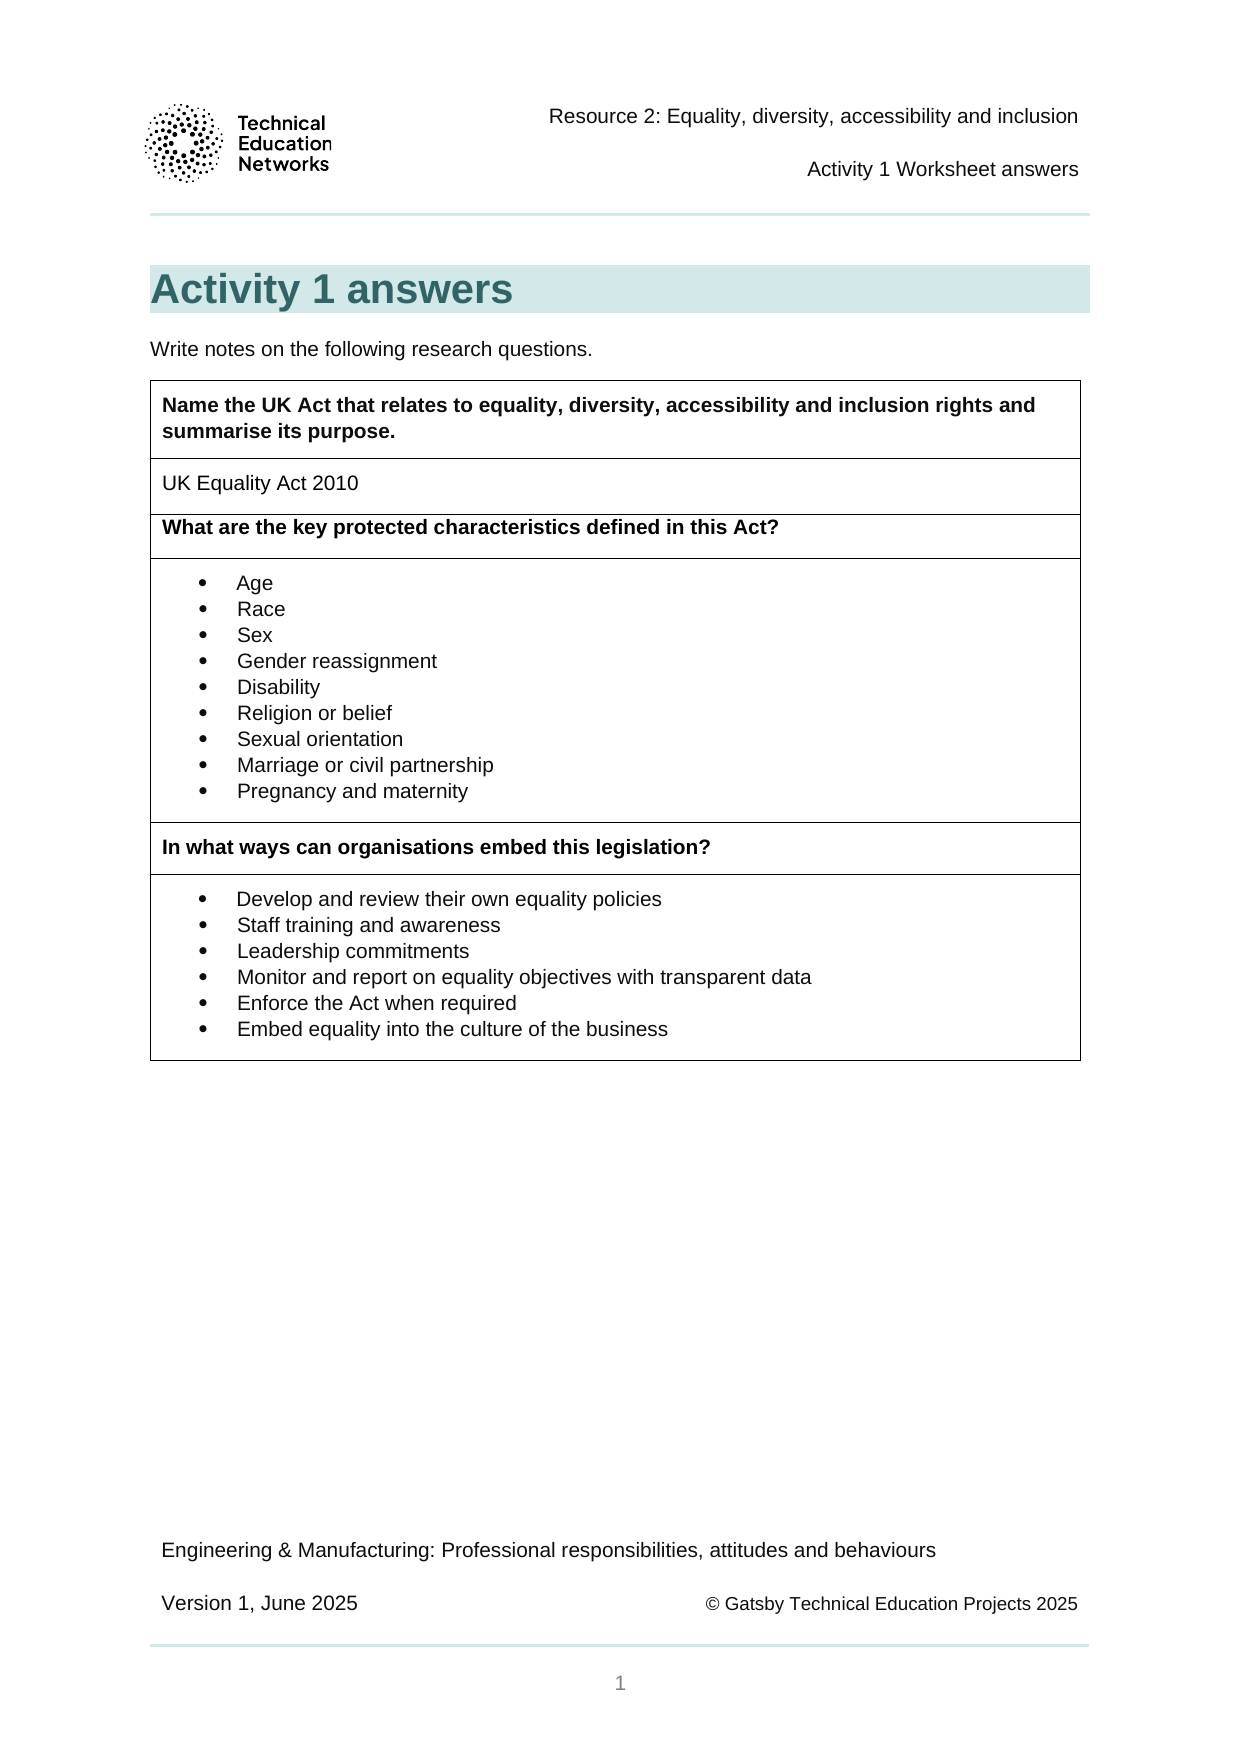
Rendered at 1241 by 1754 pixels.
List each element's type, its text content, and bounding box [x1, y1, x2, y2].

table_cell UK Equality Act 2010 [151, 459, 1080, 514]
table_cell In what ways can organisations embed this legislation? [151, 823, 1080, 874]
table_cell Age Race Sex Gender reassignment Disability Religion or belief Sexual orientation Marriage or civil partnership Pregnancy and maternity [151, 559, 1080, 822]
table_cell Develop and review their own equality policies Staff training and awareness Leadership commitments Monitor and report on equality objectives with transparent data Enforce the Act when required Embed equality into the culture of the business [151, 875, 1080, 1060]
picture [144, 104, 332, 183]
text Activity 1 answers [150, 265, 1090, 313]
text Write notes on the following research questions. [150, 337, 1090, 361]
table_cell What are the key protected characteristics defined in this Act? [151, 515, 1080, 558]
table_header Name the UK Act that relates to equality, diversity, accessibility and inclusion rights and summarise its purpose. [151, 381, 1080, 458]
